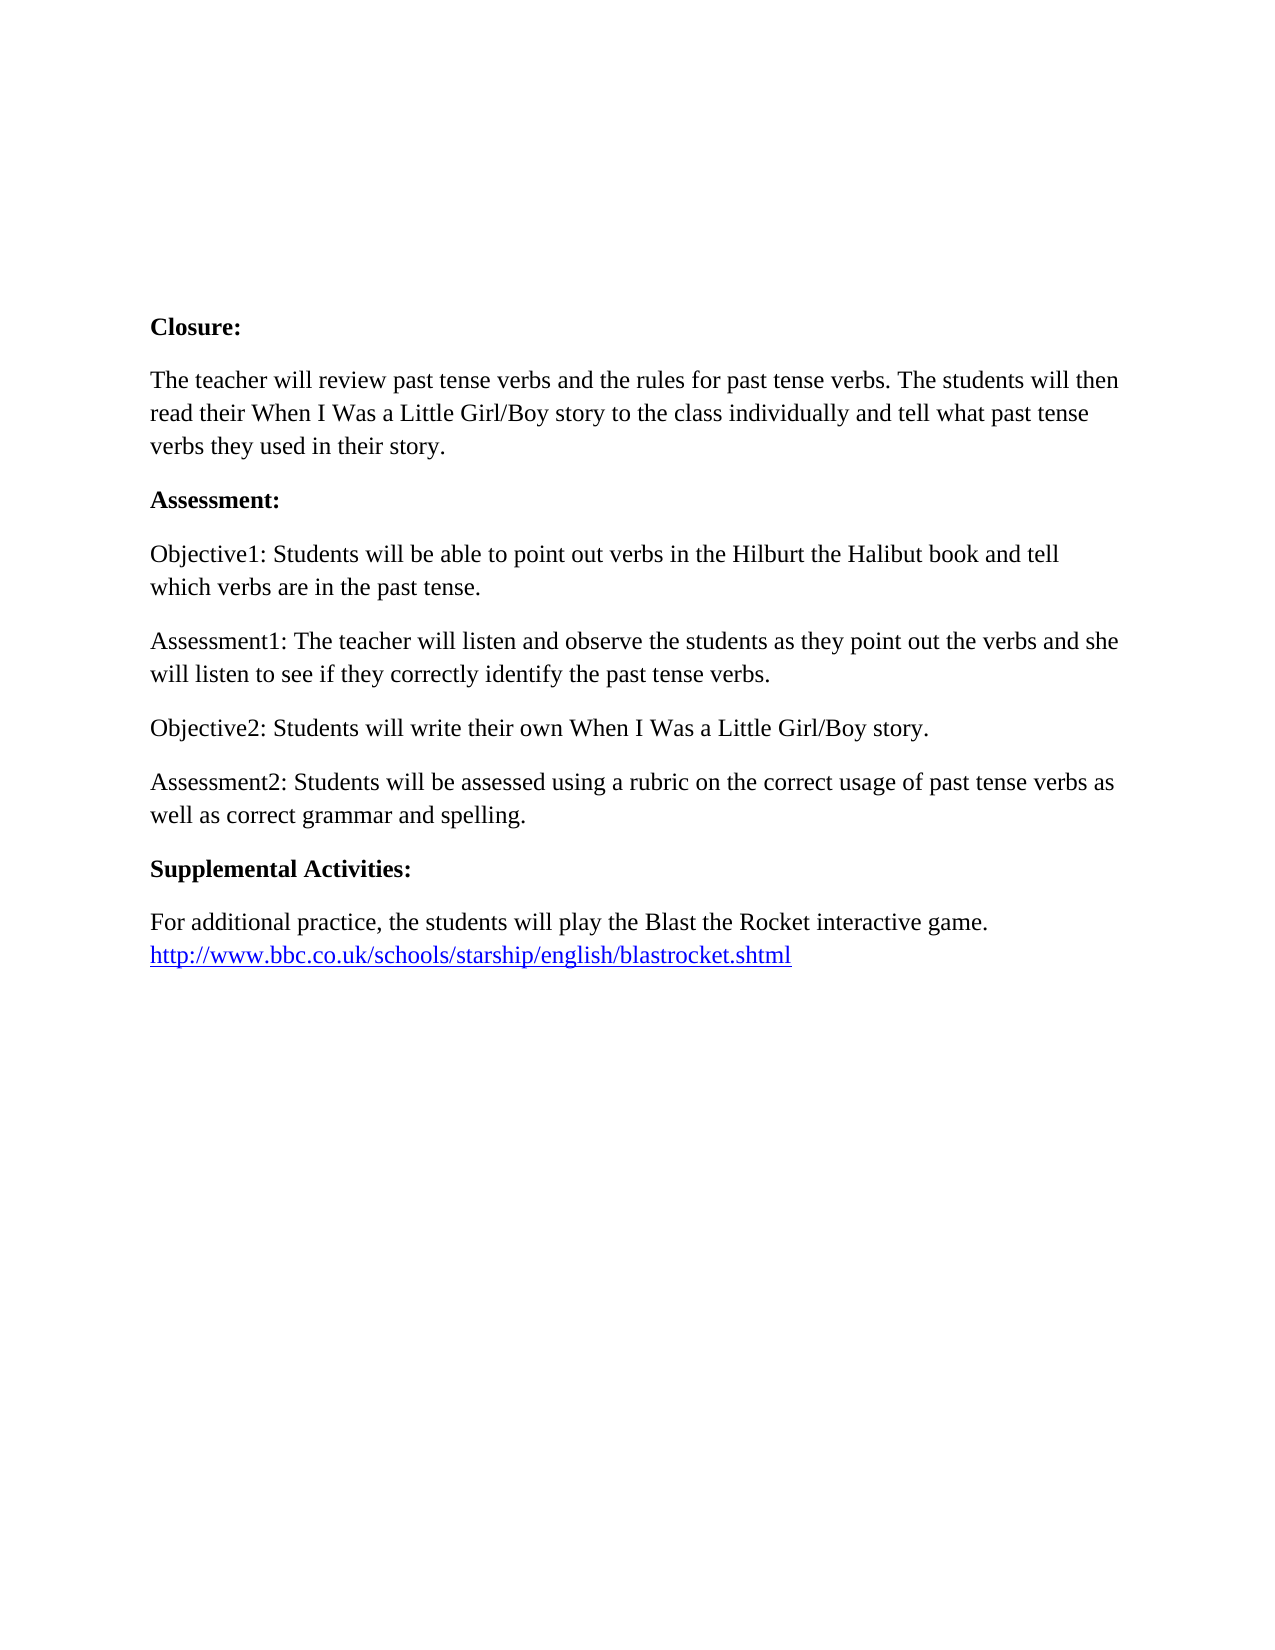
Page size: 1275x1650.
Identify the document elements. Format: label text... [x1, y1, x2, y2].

text Closure: [150, 312, 1125, 340]
text Assessment2: Students will be assessed using a rubric on the correct usage of past tense verbs as well as correct grammar and spelling. [150, 767, 1125, 828]
text Supplemental Activities: [150, 854, 1125, 882]
text Objective1: Students will be able to point out verbs in the Hilburt the Halibut book and tell which verbs are in the past tense. [150, 539, 1125, 601]
text Assessment1: The teacher will listen and observe the students as they point out the verbs and she will listen to see if they correctly identify the past tense verbs. [150, 626, 1125, 688]
text For additional practice, the students will play the Blast the Rocket interactive game. http://www.bbc.co.uk/schools/starship/english/blastrocket.shtml [150, 907, 1125, 969]
text The teacher will review past tense verbs and the rules for past tense verbs. The students will then read their When I Was a Little Girl/Boy story to the class individually and tell what past tense verbs they used in their story. [150, 365, 1125, 460]
text Objective2: Students will write their own When I Was a Little Girl/Boy story. [150, 713, 1125, 742]
text Assessment: [150, 485, 1125, 514]
